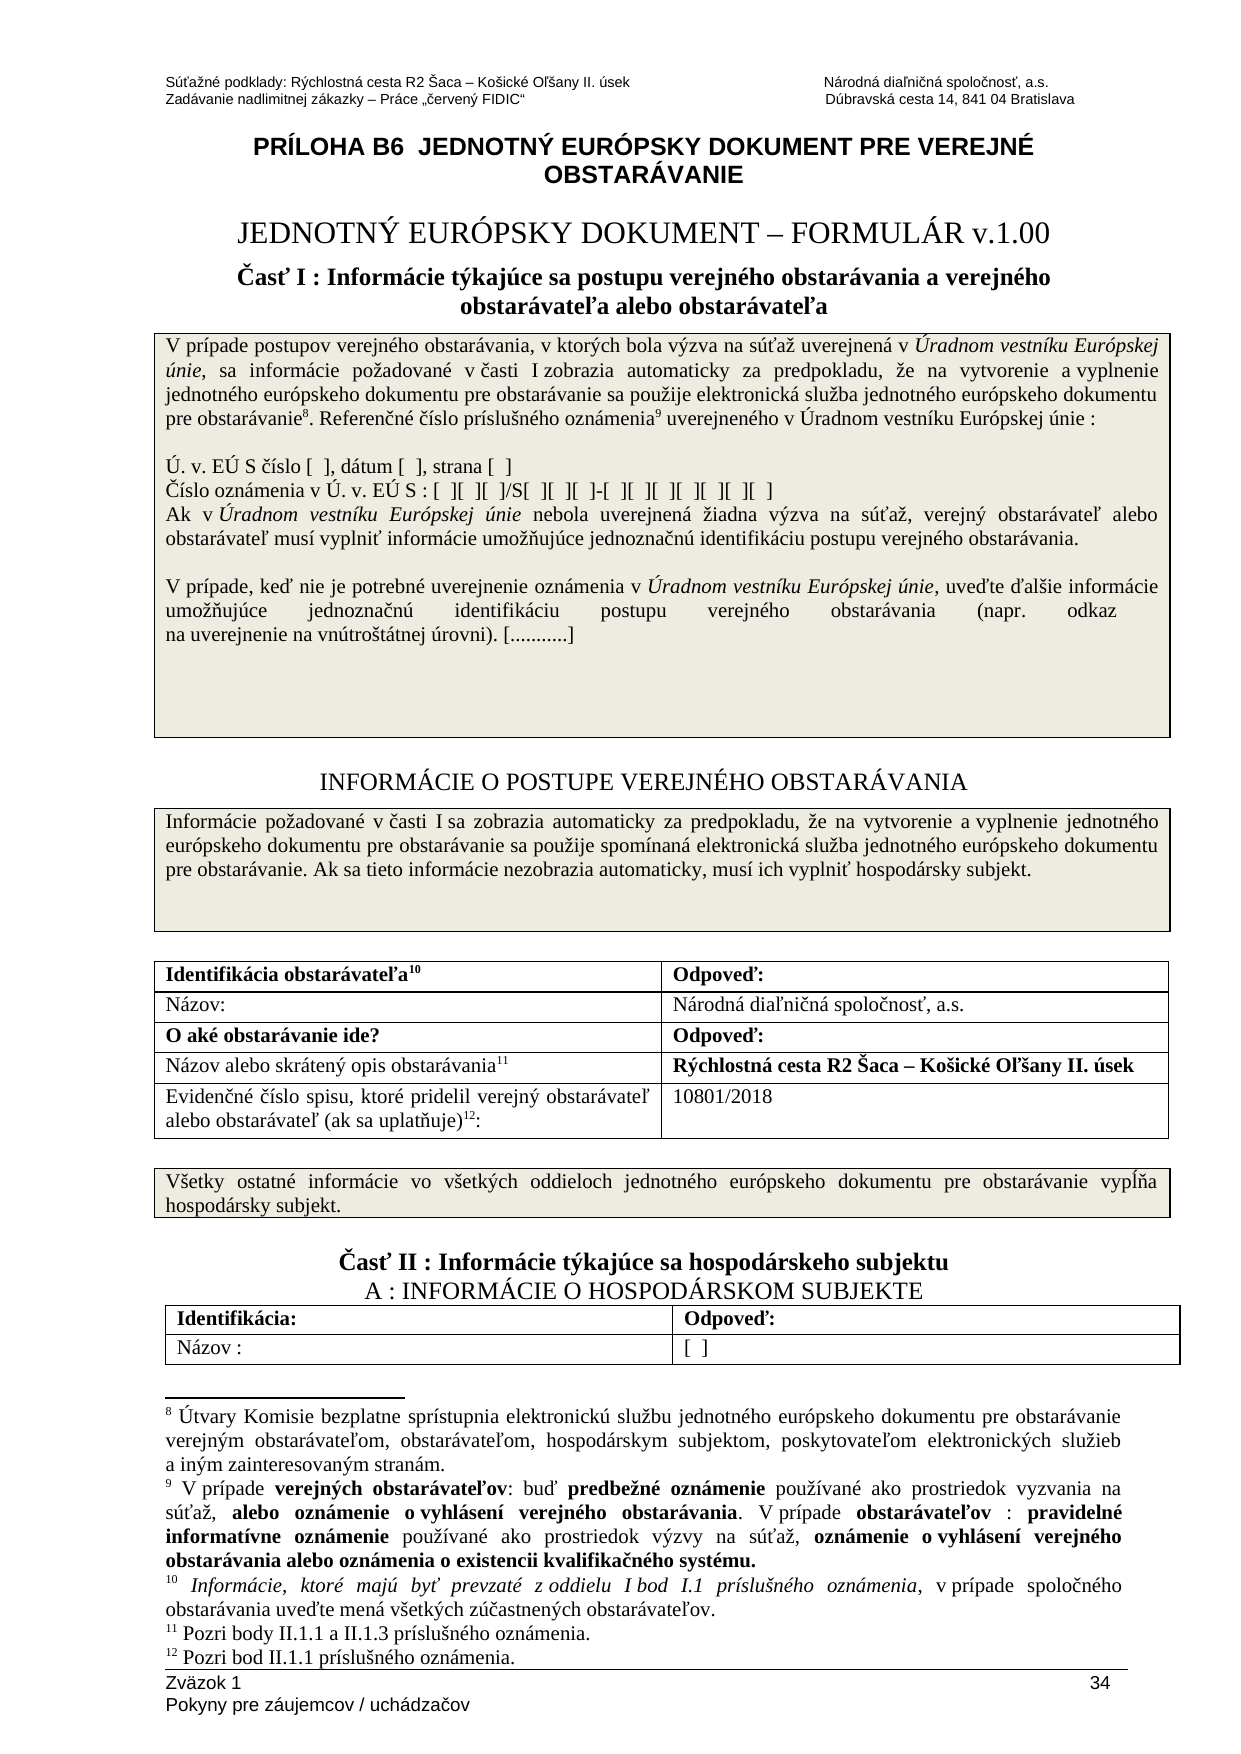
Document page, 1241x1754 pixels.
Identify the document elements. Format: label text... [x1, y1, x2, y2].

table_cell Názov alebo skrátený opis obstarávania [155, 1053, 661, 1083]
table_cell O aké obstarávanie ide? [155, 1023, 661, 1052]
table_header Odpoveď: [673, 1306, 1179, 1334]
table_header Identifikácia: [166, 1306, 672, 1334]
table_cell Rýchlostná cesta R2 Šaca – Košické Oľšany II. úsek [662, 1053, 1168, 1083]
text Časť I : Informácie týkajúce sa postupu verejného obstarávania a verejného obstarávateľa alebo obstarávateľa [165, 262, 1122, 320]
text A : INFORMÁCIE O HOSPODÁRSKOM SUBJEKTE [165, 1276, 1122, 1304]
text JEDNOTNÝ EURÓPSKY DOKUMENT – FORMULÁR v.1.00 [165, 214, 1122, 250]
table_cell 10801/2018 [662, 1084, 1168, 1138]
table_header Informácie požadované v časti I sa zobrazia automaticky za predpokladu, že na vytvorenie a vyplnenie jednotného európskeho dokumentu pre obstarávanie sa použije spomínaná elektronická služba jednotného európskeho dokumentu pre obstarávanie. Ak sa tieto informácie nezobrazia automaticky, musí ich vyplniť hospodársky subjekt. [155, 809, 1169, 931]
table_header Všetky ostatné informácie vo všetkých oddieloch jednotného európskeho dokumentu pre obstarávanie vypĺňa hospodársky subjekt. [155, 1169, 1169, 1217]
table_header Identifikácia obstarávateľa [155, 962, 661, 991]
text Časť II : Informácie týkajúce sa hospodárskeho subjektu [165, 1247, 1122, 1276]
table_cell Evidenčné číslo spisu, ktoré pridelil verejný obstarávateľ alebo obstarávateľ (ak sa uplatňuje): [155, 1084, 661, 1138]
table_cell Odpoveď: [662, 1023, 1168, 1052]
text INFORMÁCIE O POSTUPE VEREJNÉHO OBSTARÁVANIA [165, 767, 1122, 796]
text Príloha B6 Jednotný európsky dokument pre verejné obstarávanie [165, 131, 1122, 189]
table_header Odpoveď: [662, 962, 1168, 991]
table_cell Názov: [155, 993, 661, 1022]
table_cell Národná diaľničná spoločnosť, a.s. [662, 993, 1168, 1022]
table_cell Názov : [166, 1335, 672, 1363]
table_header V prípade postupov verejného obstarávania, v ktorých bola výzva na súťaž uverejnená v Úradnom vestníku Európskej únie, sa informácie požadované v časti I zobrazia automaticky za predpokladu, že na vytvorenie a vyplnenie jednotného európskeho dokumentu pre obstarávanie sa použije elektronická služba jednotného európskeho dokumentu pre obstarávanie. Referenčné číslo príslušného oznámenia uverejneného v Úradnom vestníku Európskej únie : Ú. v. EÚ S číslo [ ], dátum [ ], strana [ ] Číslo oznámenia v Ú. v. EÚ S : [ ][ ][ ]/S[ ][ ][ ]-[ ][ ][ ][ ][ ][ ][ ] Ak v Úradnom vestníku Európskej únie nebola uverejnená žiadna výzva na súťaž, verejný obstarávateľ alebo obstarávateľ musí vyplniť informácie umožňujúce jednoznačnú identifikáciu postupu verejného obstarávania. V prípade, keď nie je potrebné uverejnenie oznámenia v Úradnom vestníku Európskej únie, uveďte ďalšie informácie umožňujúce jednoznačnú identifikáciu postupu verejného obstarávania (napr. odkaz na uverejnenie na vnútroštátnej úrovni). [...........] [155, 334, 1169, 737]
table_cell [ ] [673, 1335, 1179, 1363]
